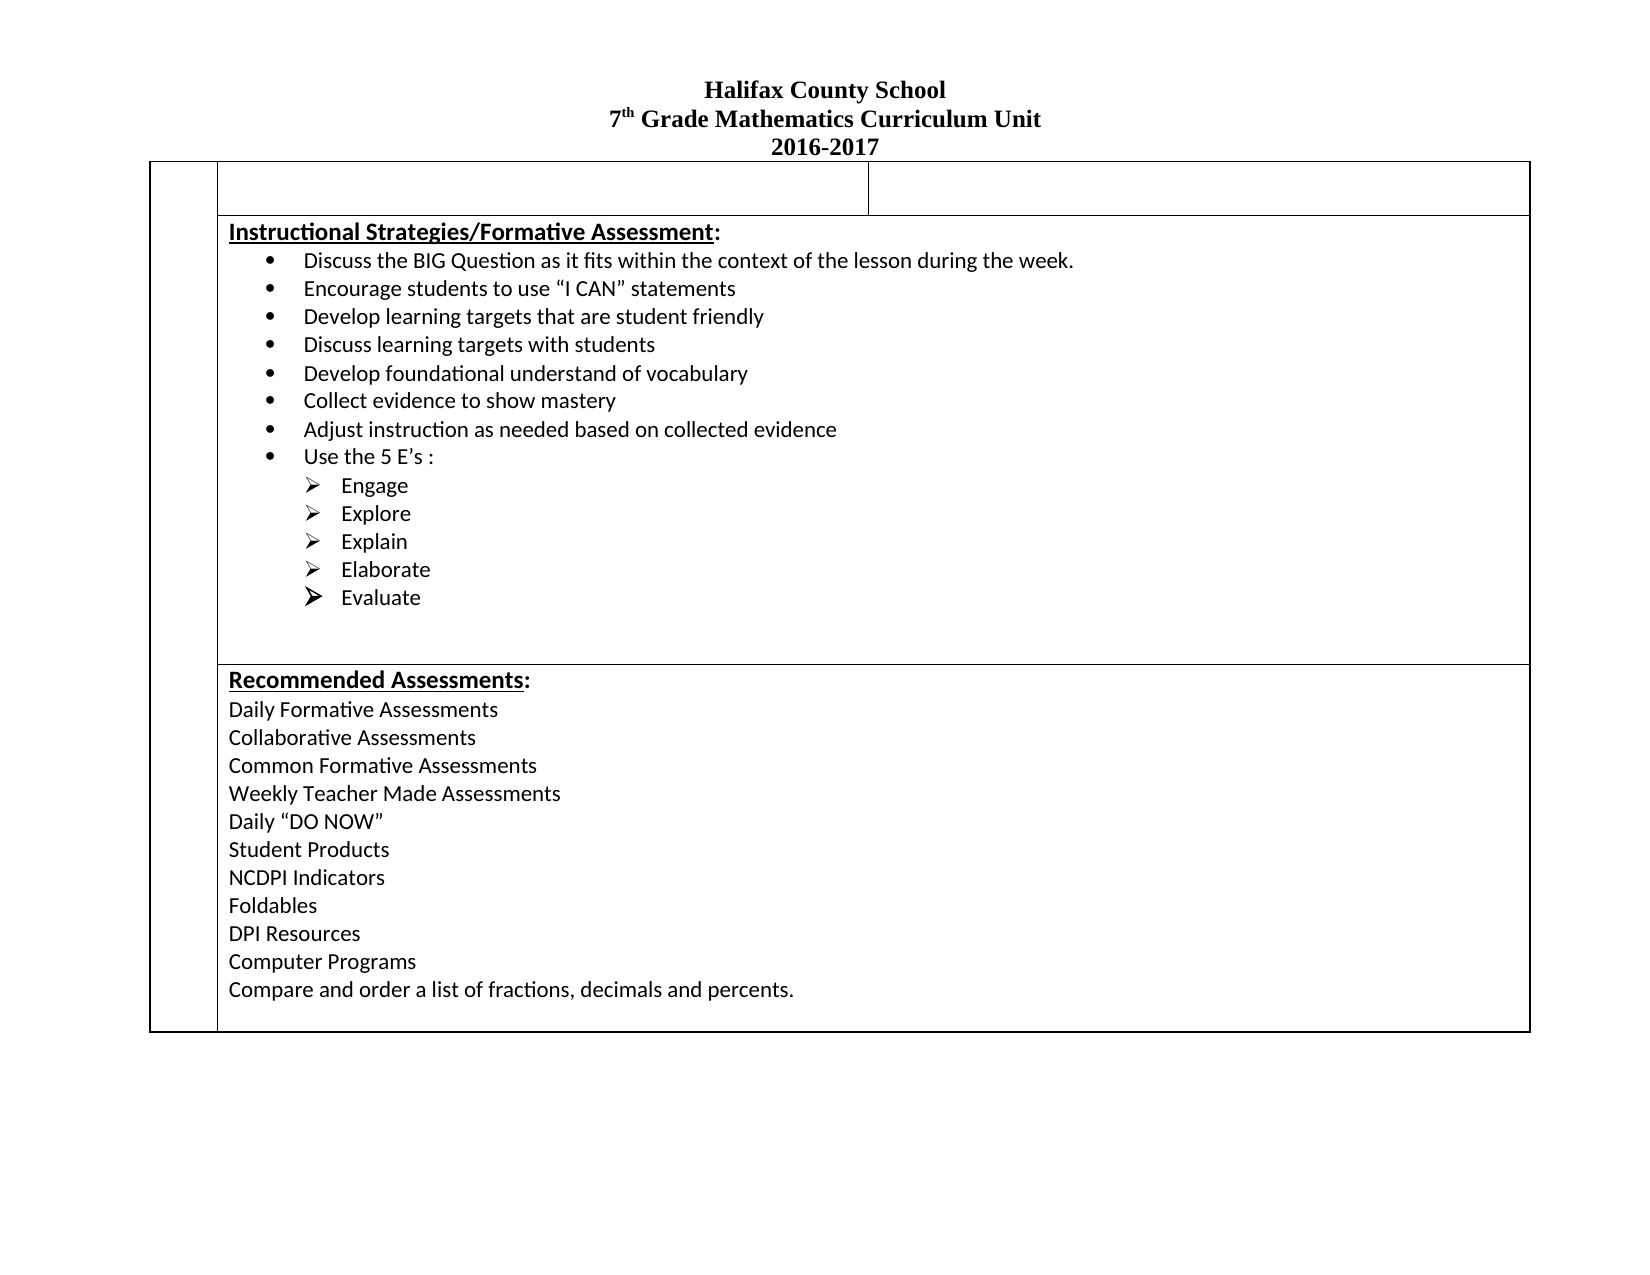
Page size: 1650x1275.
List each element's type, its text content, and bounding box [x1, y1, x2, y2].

table_cell Instructional Strategies/Formative Assessment: Discuss the BIG Question as it fits within the context of the lesson during the week. Encourage students to use “I CAN” statements Develop learning targets that are student friendly Discuss learning targets with students Develop foundational understand of vocabulary Collect evidence to show mastery Adjust instruction as needed based on collected evidence Use the 5 E’s : Engage Explore Explain Elaborate Evaluate [218, 216, 1529, 663]
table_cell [869, 162, 1529, 215]
table_cell Recommended Assessments: Daily Formative Assessments Collaborative Assessments Common Formative Assessments Weekly Teacher Made Assessments Daily “DO NOW” Student Products NCDPI Indicators Foldables DPI Resources Computer Programs Compare and order a list of fractions, decimals and percents. [218, 665, 1529, 1031]
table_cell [218, 162, 868, 215]
